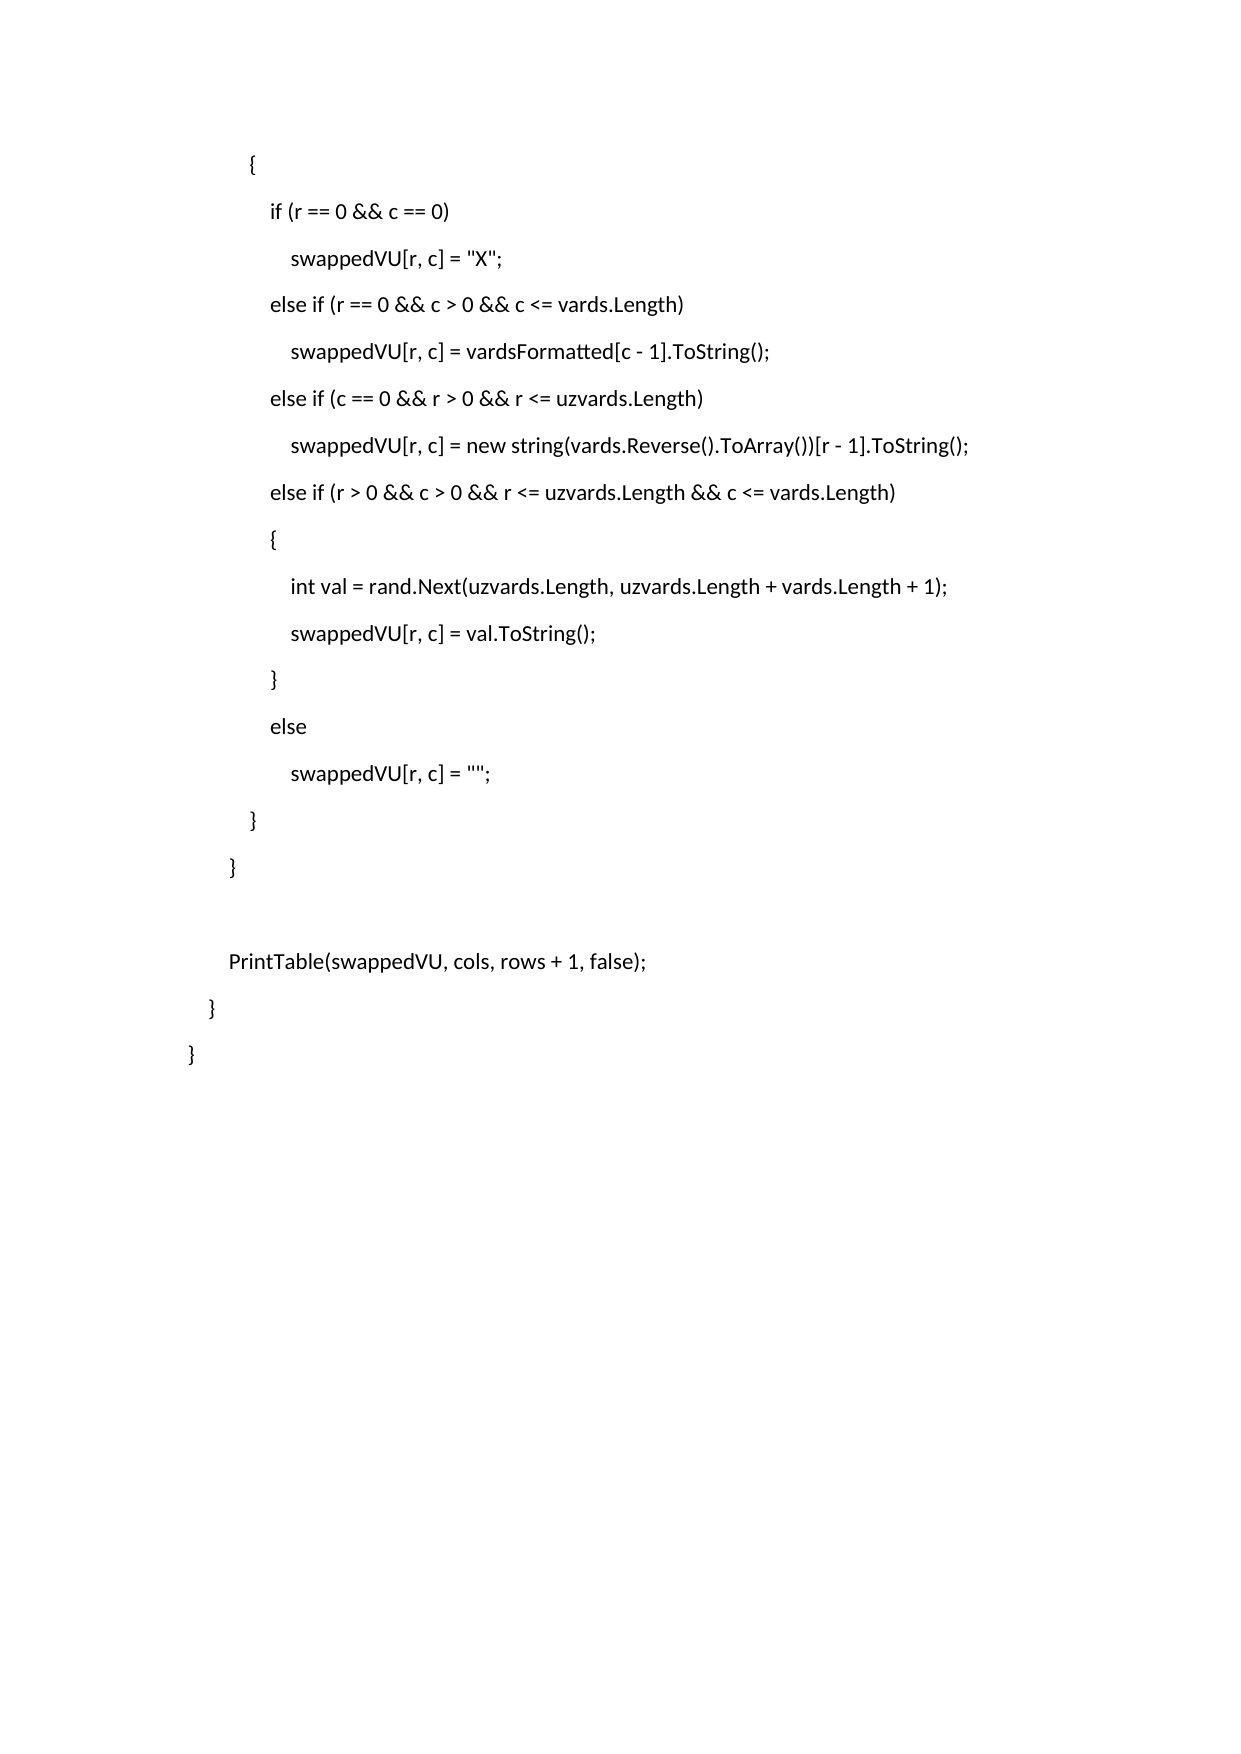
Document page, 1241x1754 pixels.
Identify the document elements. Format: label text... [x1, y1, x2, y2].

text } [187, 994, 1053, 1022]
text { [187, 525, 1053, 553]
text swappedVU[r, c] = new string(vards.Reverse().ToArray())[r - 1].ToString(); [187, 431, 1053, 459]
text } [187, 853, 1053, 881]
text } [187, 1041, 1053, 1069]
text { [187, 150, 1053, 178]
text else [187, 712, 1053, 741]
text swappedVU[r, c] = val.ToString(); [187, 619, 1053, 647]
text if (r == 0 && c == 0) [187, 197, 1053, 225]
text swappedVU[r, c] = "X"; [187, 244, 1053, 272]
text else if (c == 0 && r > 0 && r <= uzvards.Length) [187, 384, 1053, 412]
text else if (r > 0 && c > 0 && r <= uzvards.Length && c <= vards.Length) [187, 478, 1053, 506]
text else if (r == 0 && c > 0 && c <= vards.Length) [187, 291, 1053, 319]
text PrintTable(swappedVU, cols, rows + 1, false); [187, 947, 1053, 975]
text int val = rand.Next(uzvards.Length, uzvards.Length + vards.Length + 1); [187, 572, 1053, 600]
text } [187, 666, 1053, 694]
text swappedVU[r, c] = vardsFormatted[c - 1].ToString(); [187, 337, 1053, 366]
text } [187, 806, 1053, 834]
text swappedVU[r, c] = ""; [187, 759, 1053, 787]
